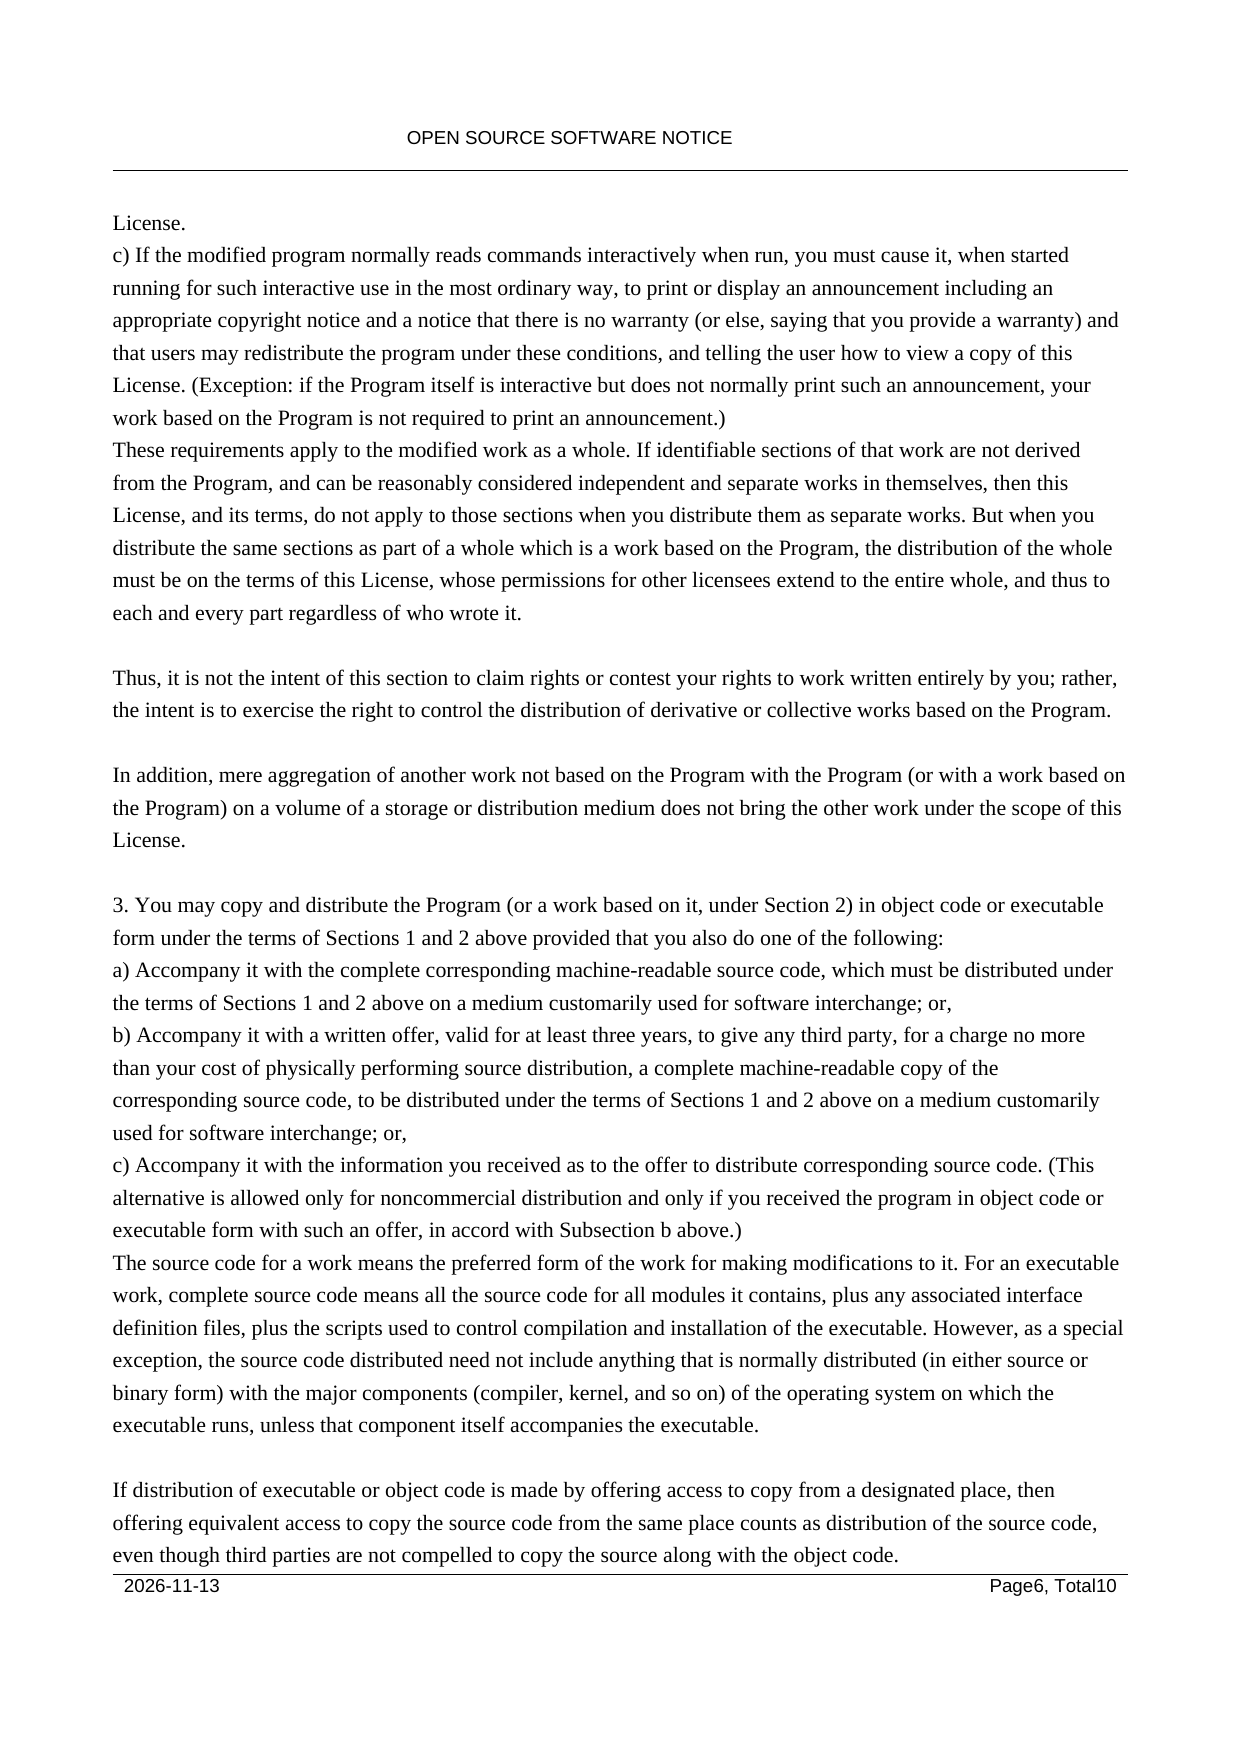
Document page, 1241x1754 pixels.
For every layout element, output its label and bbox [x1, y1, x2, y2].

text [112, 206, 1128, 1571]
